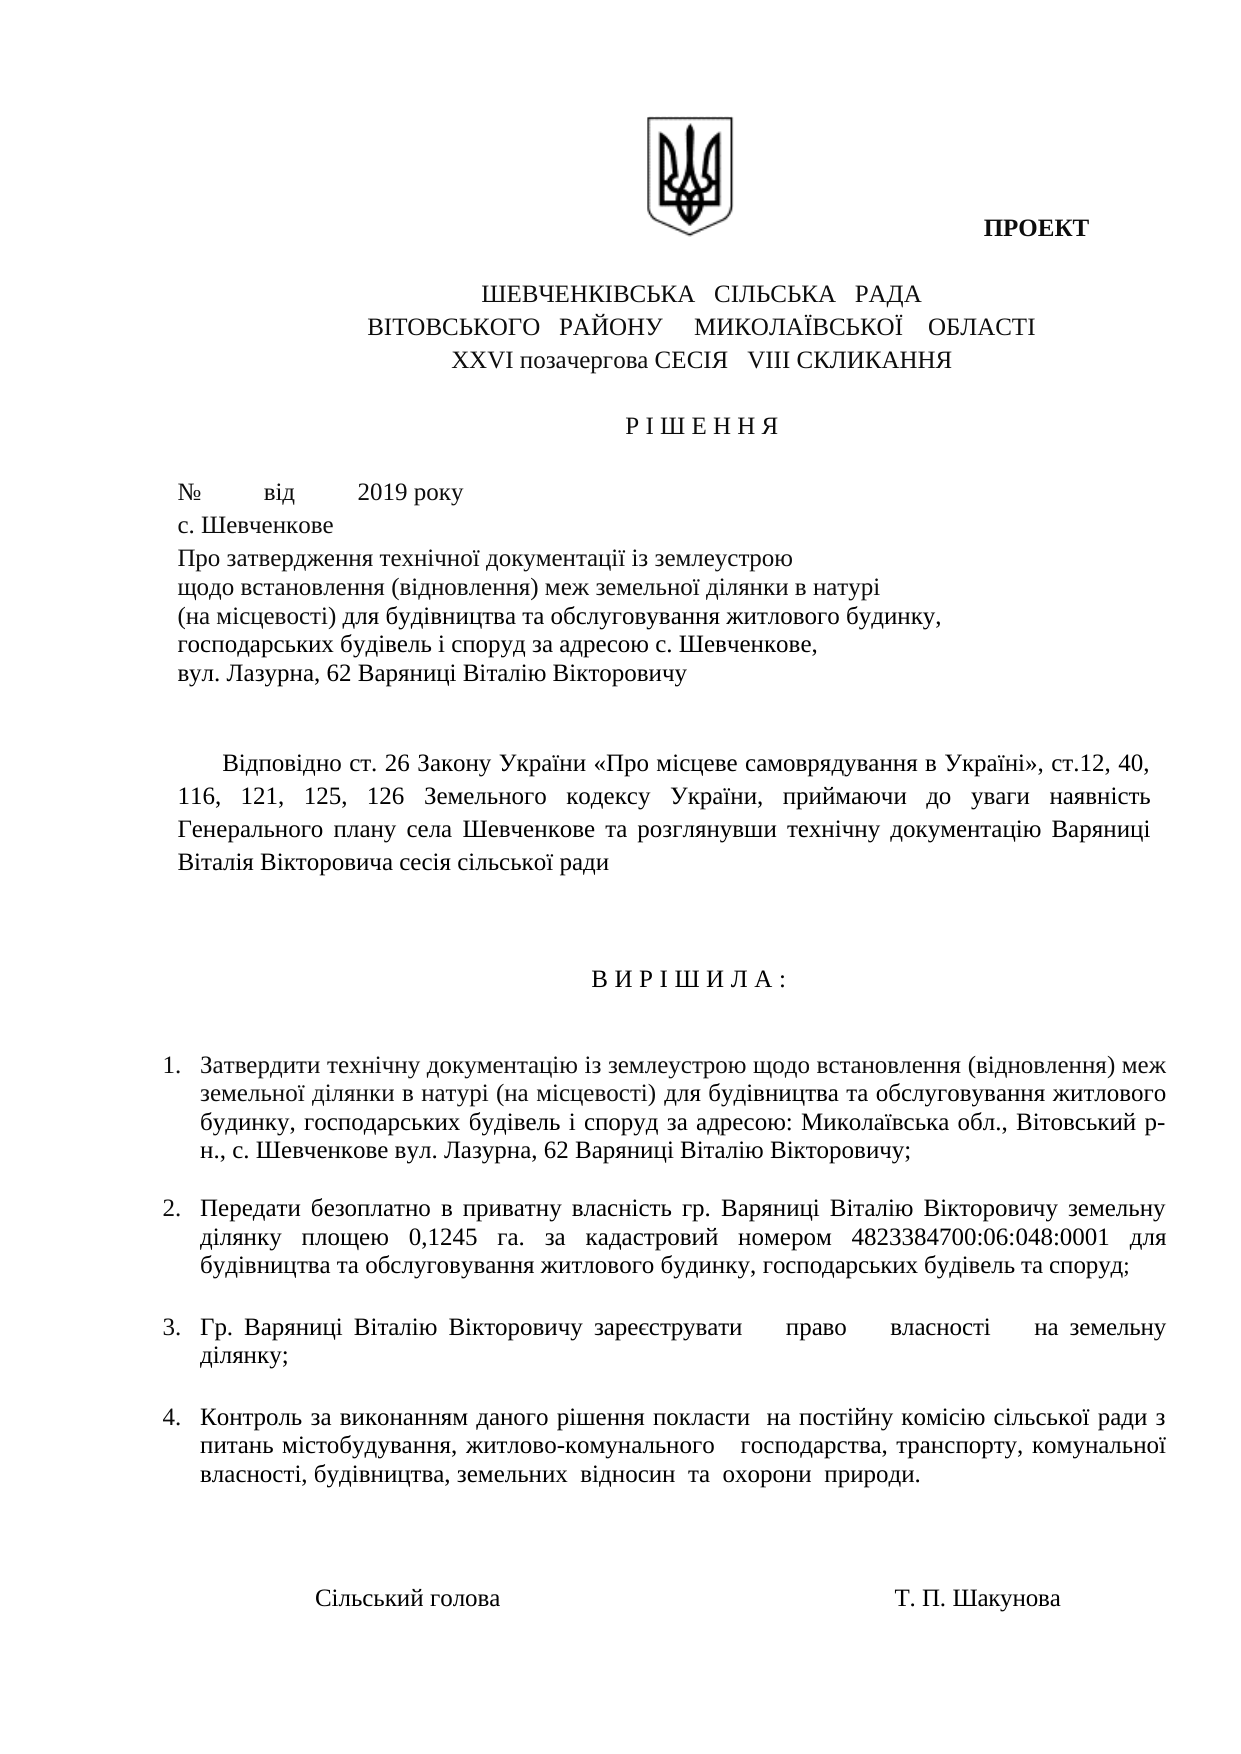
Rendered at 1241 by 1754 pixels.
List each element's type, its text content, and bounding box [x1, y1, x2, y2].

text Р І Ш Е Н Н Я [236, 411, 1167, 440]
text господарських будівель і споруд за адресою с. Шевченкове, [177, 629, 1167, 658]
list Затвердити технічну документацію із землеустрою щодо встановлення (відновлення) меж земельної ділянки в натурі (на місцевості) для будівництва та обслуговування житлового будинку, господарських будівель і споруд за адресою: Миколаївська обл., Вітовський р-н., с. Шевченкове вул. Лазурна, 62 Варяниці Віталію Вікторовичу; [162, 1050, 1167, 1164]
text Відповідно ст. 26 Закону України «Про місцеве самоврядування в Україні», ст.12, 40, 116, 121, 125, 126 Земельного кодексу України, приймаючи до уваги наявність Генерального плану села Шевченкове та розглянувши технічну документацію Варяниці Віталія Вікторовича сесія сільської ради [177, 748, 1152, 876]
text (на місцевості) для будівництва та обслуговування житлового будинку, [177, 601, 1167, 629]
picture [646, 116, 734, 237]
text Про затвердження технічної документації із землеустрою [177, 543, 1167, 572]
text ПРОЕКТ [177, 116, 1167, 242]
list Гр. Варяниці Віталію Вікторовичу зареєструвати право власності на земельну ділянку; [162, 1312, 1167, 1369]
text № від 2019 року [177, 477, 1167, 506]
text ВИРІШИЛА: [236, 965, 1167, 993]
text с. Шевченкове [177, 510, 1167, 539]
text щодо встановлення (відновлення) меж земельної ділянки в натурі [177, 572, 1167, 601]
list Контроль за виконанням даного рішення покласти на постійну комісію сільської ради з питань містобудування, житлово-комунального господарства, транспорту, комунальної власності, будівництва, земельних відносин та охорони природи. [162, 1402, 1167, 1488]
list Передати безоплатно в приватну власність гр. Варяниці Віталію Вікторовичу земельну ділянку площею 0,1245 га. за кадастровий номером 4823384700:06:048:0001 для будівництва та обслуговування житлового будинку, господарських будівель та споруд; [162, 1193, 1167, 1279]
text вул. Лазурна, 62 Варяниці Віталію Вікторовичу [177, 658, 1167, 687]
text ШЕВЧЕНКІВСЬКА СІЛЬСЬКА РАДА ВІТОВСЬКОГО РАЙОНУ МИКОЛАЇВСЬКОЇ ОБЛАСТІ ХХVІ позачергова СЕСІЯ VІІІ СКЛИКАННЯ [236, 279, 1167, 374]
text Сільський голова Т. П. Шакунова [177, 1583, 1167, 1611]
